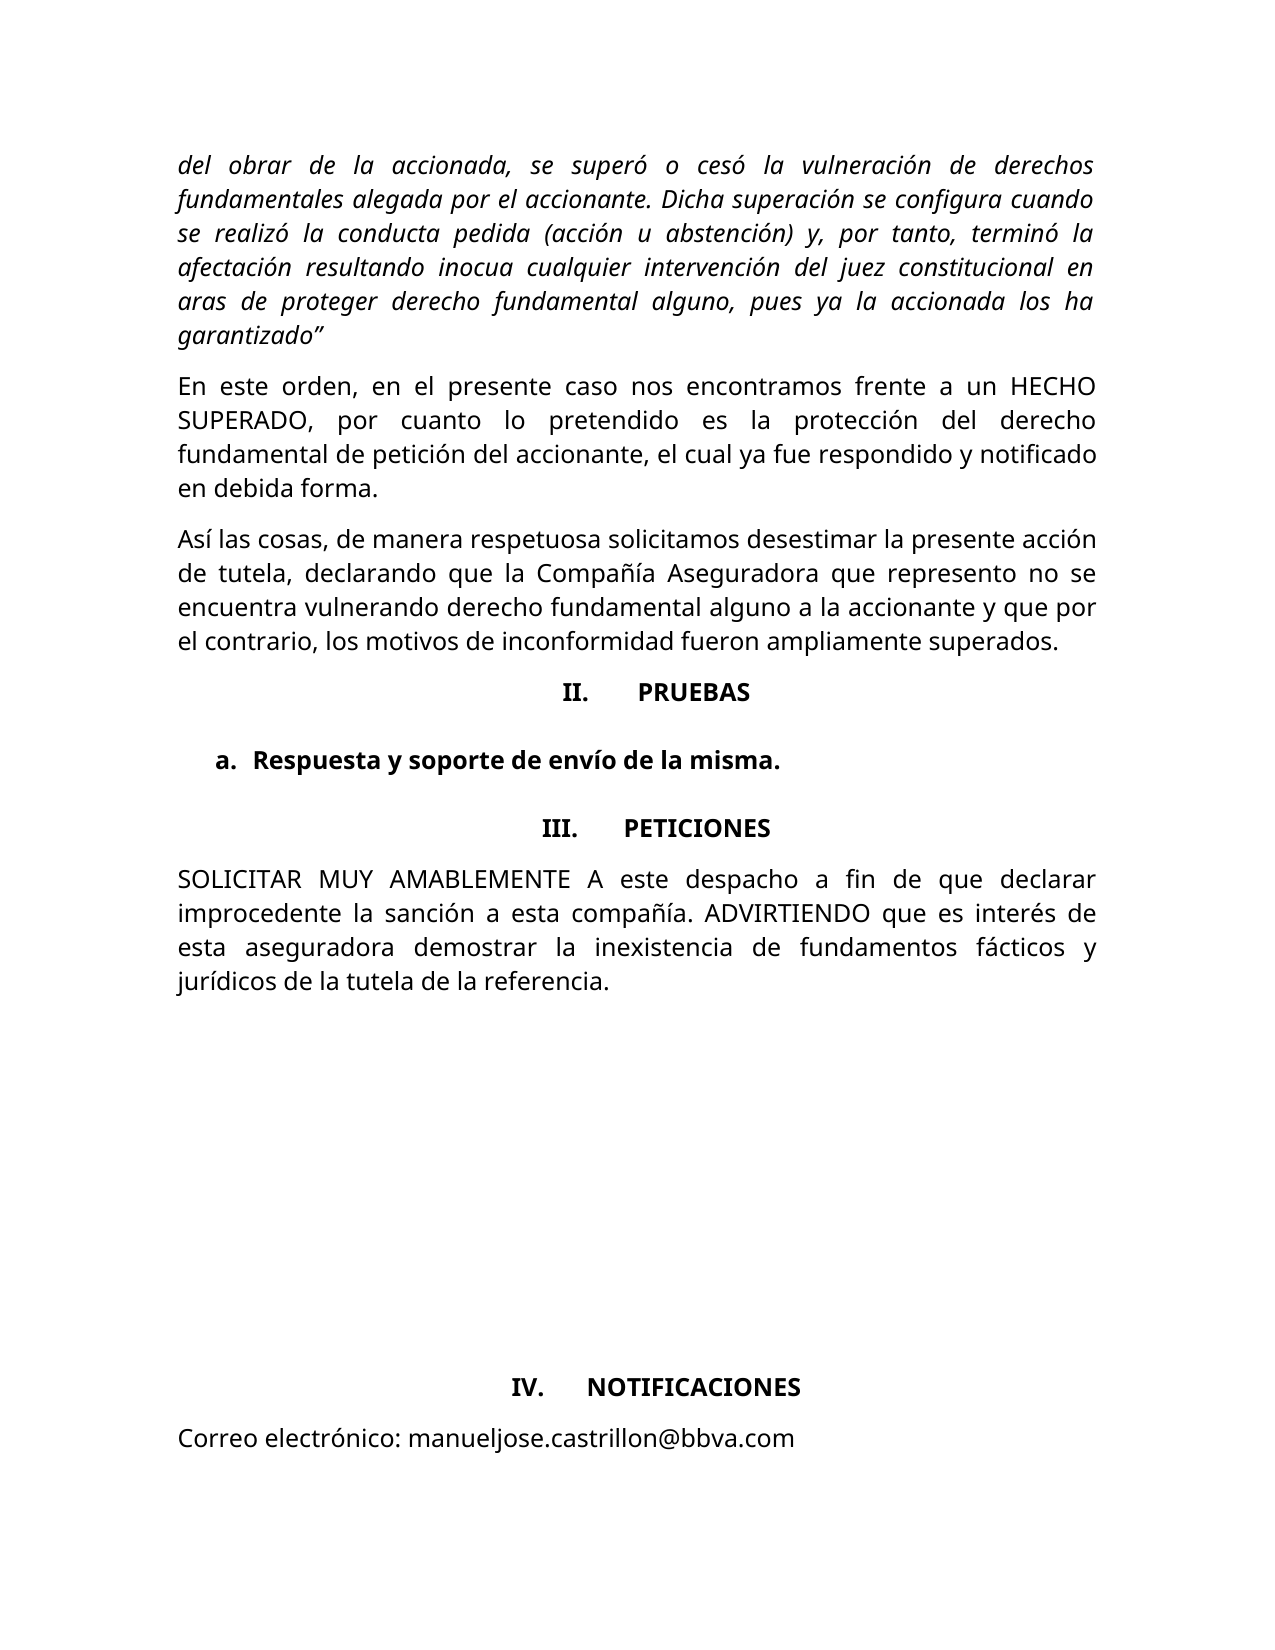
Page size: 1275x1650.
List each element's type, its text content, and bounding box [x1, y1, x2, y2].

list PETICIONES [215, 811, 1098, 845]
list Respuesta y soporte de envío de la misma. [215, 743, 1098, 777]
list PRUEBAS [215, 674, 1098, 708]
text SOLICITAR MUY AMABLEMENTE A este despacho a fin de que declarar improcedente la sanción a esta compañía. ADVIRTIENDO que es interés de esta aseguradora demostrar la inexistencia de fundamentos fácticos y jurídicos de la tutela de la referencia. [177, 861, 1098, 998]
text Así las cosas, de manera respetuosa solicitamos desestimar la presente acción de tutela, declarando que la Compañía Aseguradora que represento no se encuentra vulnerando derecho fundamental alguno a la accionante y que por el contrario, los motivos de inconformidad fueron ampliamente superados. [177, 522, 1098, 658]
text Correo electrónico: manueljose.castrillon@bbva.com [177, 1420, 1098, 1454]
list NOTIFICACIONES [215, 1369, 1098, 1403]
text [177, 148, 1098, 352]
text En este orden, en el presente caso nos encontramos frente a un HECHO SUPERADO, por cuanto lo pretendido es la protección del derecho fundamental de petición del accionante, el cual ya fue respondido y notificado en debida forma. [177, 369, 1098, 505]
